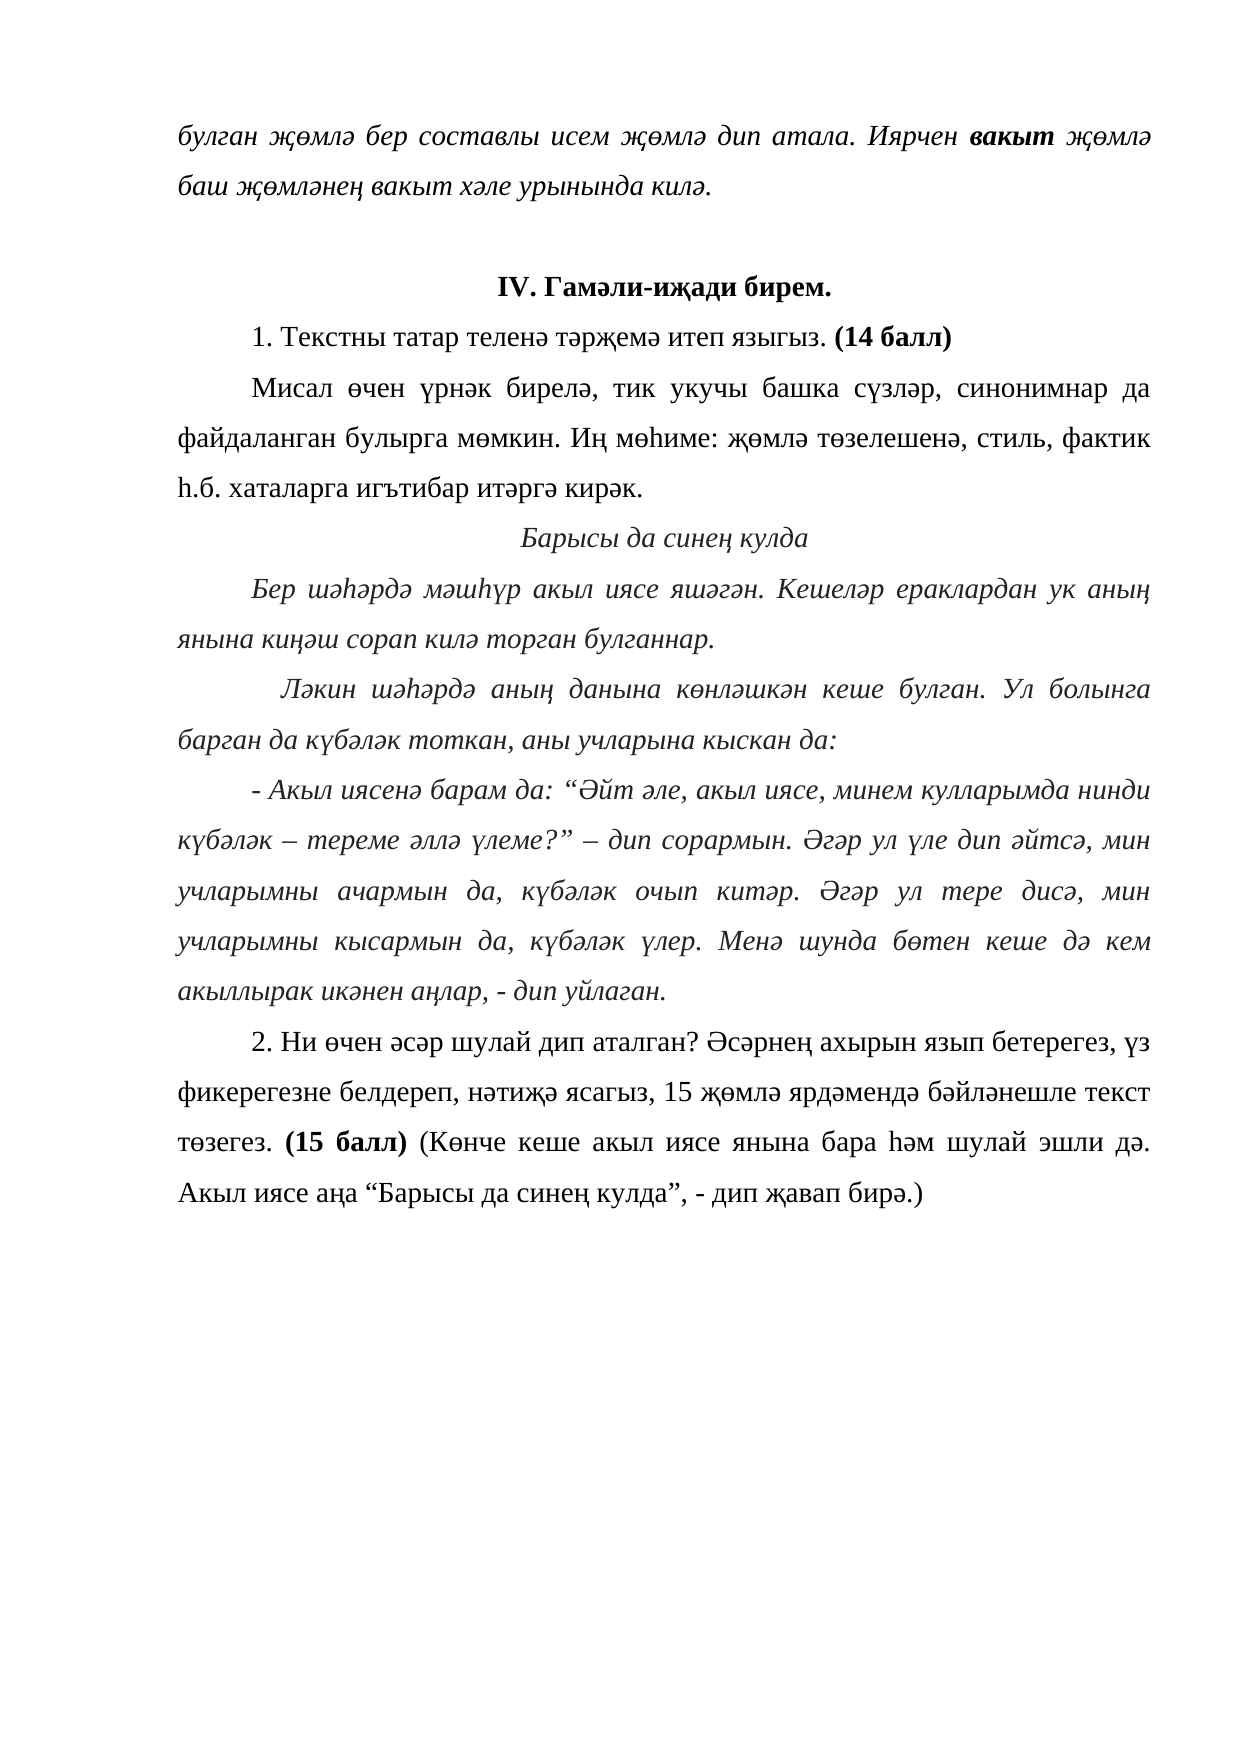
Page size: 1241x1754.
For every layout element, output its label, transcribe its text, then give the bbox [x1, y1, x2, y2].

text Ләкин шәһәрдә аның данына көнләшкән кеше булган. Ул болынга барган да күбәләк тоткан, аны учларына кыскан да: [177, 672, 1152, 755]
text - Акыл иясенә барам да: “Әйт әле, акыл иясе, минем кулларымда нинди күбәләк – тереме әллә үлеме?” – дип сорармын. Әгәр ул үле дип әйтсә, мин учларымны ачармын да, күбәләк очып китәр. Әгәр ул тере дисә, мин учларымны кысармын да, күбәләк үлер. Менә шунда бөтен кеше дә кем акыллырак икәнен аңлар, - дип уйлаган. [177, 772, 1152, 1007]
text 2. Ни өчен әсәр шулай дип аталган? Әсәрнең ахырын язып бетерегез, үз фикерегезне белдереп, нәтиҗә ясагыз, 15 җөмлә ярдәмендә бәйләнешле текст төзегез. (15 балл) (Көнче кеше акыл иясе янына бара һәм шулай эшли дә. Акыл иясе аңа “Барысы да синең кулда”, - дип җавап бирә.) [177, 1024, 1152, 1208]
text 1. Текстны татар теленә тәрҗемә итеп языгыз. (14 балл) [177, 319, 1152, 353]
text Барысы да синең кулда [177, 521, 1152, 554]
text Бер шәһәрдә мәшһүр акыл иясе яшәгән. Кешеләр ераклардан ук аның янына киңәш сорап килә торган булганнар. [177, 571, 1152, 655]
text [177, 118, 1152, 202]
text Мисал өчен үрнәк бирелә, тик укучы башка сүзләр, синонимнар да файдаланган булырга мөмкин. Иң мөһиме: җөмлә төзелешенә, стиль, фактик һ.б. хаталарга игътибар итәргә кирәк. [177, 370, 1152, 504]
text IV. Гамәли-иҗади бирем. [177, 269, 1152, 303]
